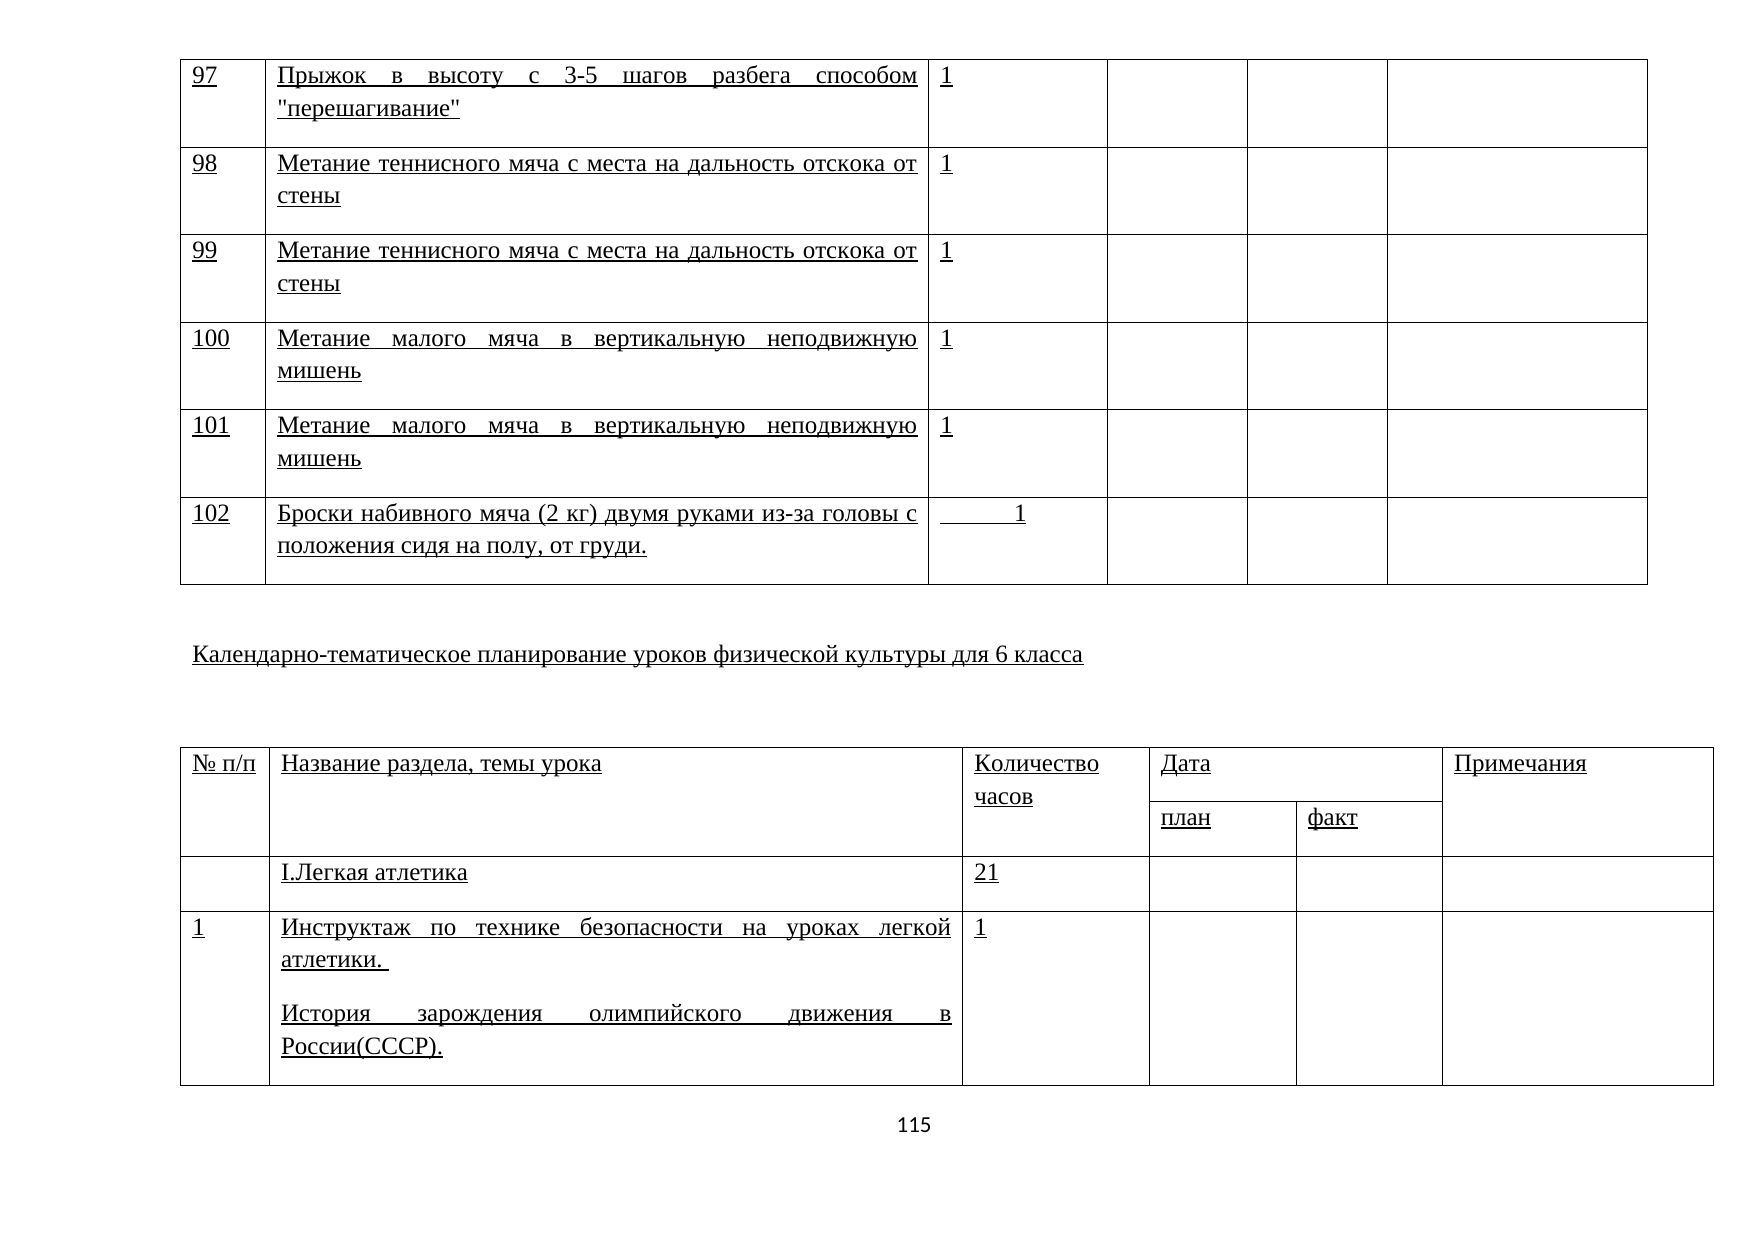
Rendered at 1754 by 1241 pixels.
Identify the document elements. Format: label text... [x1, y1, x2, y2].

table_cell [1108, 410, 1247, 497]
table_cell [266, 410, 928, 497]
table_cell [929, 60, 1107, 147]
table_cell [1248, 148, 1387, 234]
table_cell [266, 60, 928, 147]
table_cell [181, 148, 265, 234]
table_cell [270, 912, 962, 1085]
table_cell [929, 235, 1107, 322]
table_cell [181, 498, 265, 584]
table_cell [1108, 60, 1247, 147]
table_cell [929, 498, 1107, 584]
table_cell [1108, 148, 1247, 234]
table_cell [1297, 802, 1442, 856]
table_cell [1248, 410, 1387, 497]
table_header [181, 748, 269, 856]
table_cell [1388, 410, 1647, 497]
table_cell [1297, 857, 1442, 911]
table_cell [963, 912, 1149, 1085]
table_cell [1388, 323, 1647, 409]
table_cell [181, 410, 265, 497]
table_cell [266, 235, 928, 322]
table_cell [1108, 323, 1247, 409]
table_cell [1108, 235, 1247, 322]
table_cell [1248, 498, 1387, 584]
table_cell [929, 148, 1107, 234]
text Календарно-тематическое планирование уроков физической культуры для 6 класса [192, 639, 1636, 668]
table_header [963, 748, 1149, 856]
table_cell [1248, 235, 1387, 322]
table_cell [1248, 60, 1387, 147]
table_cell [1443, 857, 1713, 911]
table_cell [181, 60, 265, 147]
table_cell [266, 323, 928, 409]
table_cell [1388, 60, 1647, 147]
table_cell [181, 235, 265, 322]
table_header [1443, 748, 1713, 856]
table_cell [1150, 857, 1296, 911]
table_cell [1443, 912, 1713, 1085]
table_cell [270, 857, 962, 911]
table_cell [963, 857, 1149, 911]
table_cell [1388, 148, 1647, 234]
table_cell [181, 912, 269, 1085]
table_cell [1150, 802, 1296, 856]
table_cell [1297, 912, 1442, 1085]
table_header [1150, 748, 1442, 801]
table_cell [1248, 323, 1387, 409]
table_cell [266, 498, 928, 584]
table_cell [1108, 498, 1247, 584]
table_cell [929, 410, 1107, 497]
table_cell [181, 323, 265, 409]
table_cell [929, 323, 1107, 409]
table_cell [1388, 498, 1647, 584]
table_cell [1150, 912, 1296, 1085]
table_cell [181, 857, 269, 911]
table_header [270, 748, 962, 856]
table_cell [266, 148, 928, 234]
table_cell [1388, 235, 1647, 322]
